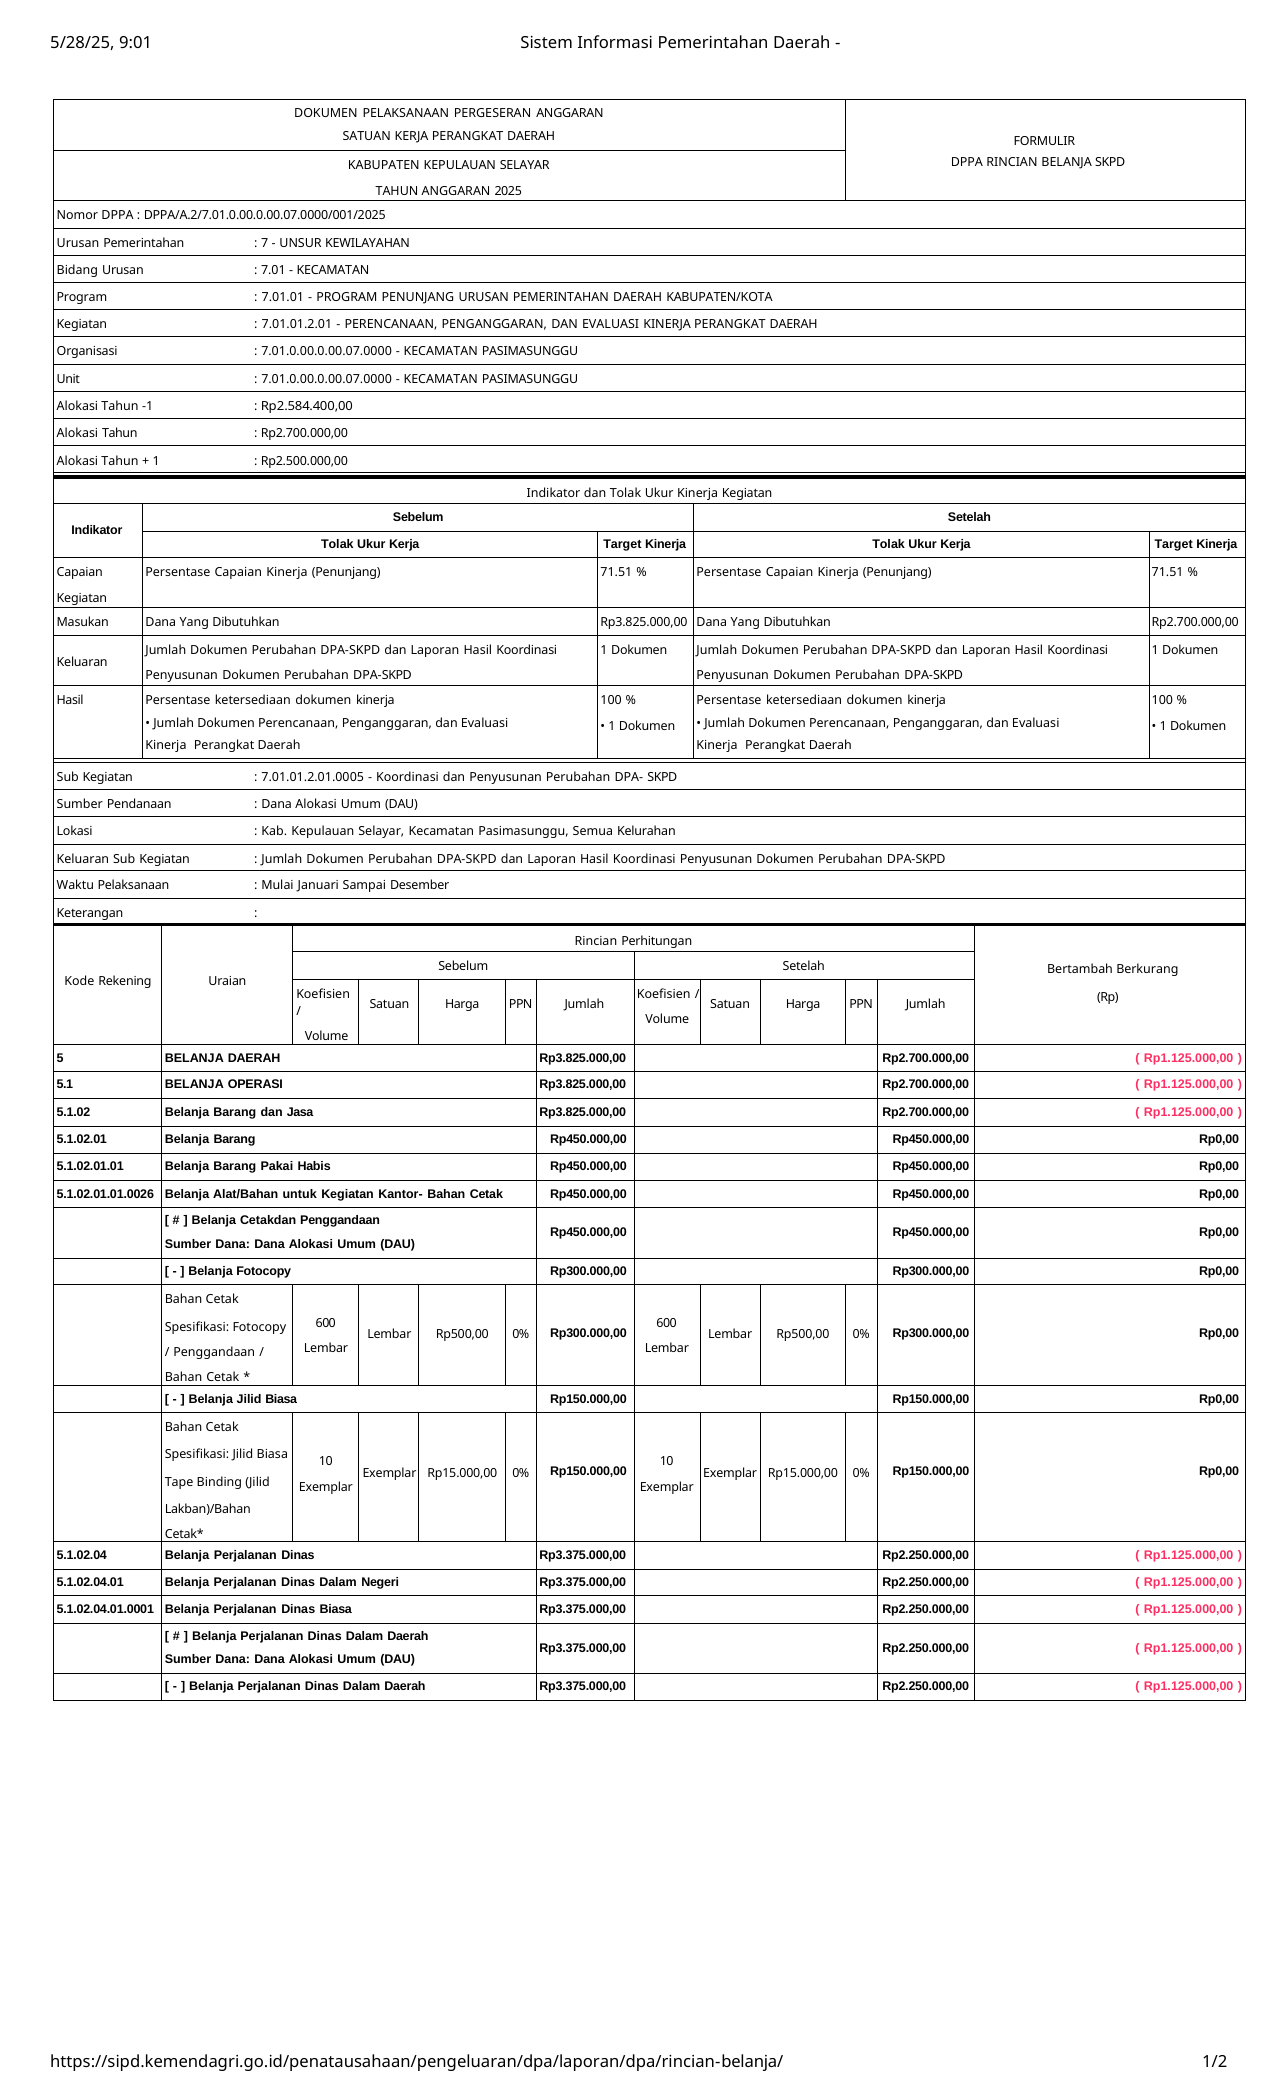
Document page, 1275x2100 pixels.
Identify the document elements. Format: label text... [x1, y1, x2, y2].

table_cell Lokasi : Kab. Kepulauan Selayar, Kecamatan Pasimasunggu, Semua Kelurahan [54, 817, 1245, 844]
table_cell Rp450.000,00 [537, 1208, 634, 1257]
table_cell [635, 1045, 877, 1071]
table_cell Indikator [54, 504, 142, 557]
table_cell Capaian Kegiatan [54, 558, 142, 607]
table_cell Uraian [162, 926, 292, 1044]
table_cell 5.1.02 [54, 1099, 161, 1126]
table_cell Rp2.250.000,00 [878, 1596, 974, 1623]
table_cell [ # ] Belanja Cetakdan Penggandaan Sumber Dana: Dana Alokasi Umum (DAU) [162, 1208, 536, 1257]
table_cell Tolak Ukur Kerja [143, 532, 597, 557]
table_cell Rp2.700.000,00 [1150, 608, 1245, 634]
table_cell Rp0,00 [975, 1386, 1245, 1412]
table_cell [635, 1674, 877, 1700]
table_cell Dana Yang Dibutuhkan [694, 608, 1149, 634]
table_cell Rp0,00 [975, 1413, 1245, 1541]
table_cell 10 Exemplar [293, 1413, 358, 1541]
table_cell Rp0,00 [975, 1127, 1245, 1152]
table_cell Keluaran Sub Kegiatan : Jumlah Dokumen Perubahan DPA-SKPD dan Laporan Hasil Koordinasi Penyusunan Dokumen Perubahan DPA-SKPD [54, 845, 1245, 870]
table_cell Setelah [694, 504, 1245, 531]
table_cell Kegiatan : 7.01.01.2.01 - PERENCANAAN, PENGANGGARAN, DAN EVALUASI KINERJA PERANGKAT DAERAH [54, 310, 1245, 336]
table_cell PPN [846, 980, 877, 1044]
table_cell DPPA RINCIAN BELANJA SKPD [846, 150, 1245, 200]
table_cell Rp2.700.000,00 [878, 1045, 974, 1071]
table_cell Target Kinerja [1150, 532, 1245, 557]
table_cell Rp450.000,00 [878, 1208, 974, 1257]
table_cell 5.1.02.01.01.0026 [54, 1181, 161, 1207]
table_cell Rp450.000,00 [878, 1181, 974, 1207]
table_cell ( Rp1.125.000,00 ) [975, 1072, 1245, 1098]
table_cell Jumlah Dokumen Perubahan DPA-SKPD dan Laporan Hasil Koordinasi Penyusunan Dokumen Perubahan DPA-SKPD [143, 636, 597, 684]
table_cell Rp0,00 [975, 1208, 1245, 1257]
table_cell Sub Kegiatan : 7.01.01.2.01.0005 - Koordinasi dan Penyusunan Perubahan DPA- SKPD [54, 763, 1245, 788]
table_header FORMULIR [846, 100, 1245, 150]
table_cell Exemplar [701, 1413, 760, 1541]
table_cell [ - ] Belanja Fotocopy [162, 1259, 536, 1284]
table_cell Rp0,00 [975, 1259, 1245, 1284]
table_cell Jumlah Dokumen Perubahan DPA-SKPD dan Laporan Hasil Koordinasi Penyusunan Dokumen Perubahan DPA-SKPD [694, 636, 1149, 684]
table_cell Bertambah Berkurang (Rp) [975, 926, 1245, 1044]
table_cell 5.1.02.04 [54, 1542, 161, 1569]
table_cell ( Rp1.125.000,00 ) [975, 1542, 1245, 1569]
table_cell Bahan Cetak Spesifikasi: Jilid Biasa Tape Binding (Jilid Lakban)/Bahan Cetak* [162, 1413, 292, 1541]
table_cell [635, 1208, 877, 1257]
table_cell [635, 1099, 877, 1126]
table_cell Persentase Capaian Kinerja (Penunjang) [694, 558, 1149, 607]
table_cell [54, 1285, 161, 1385]
table_cell Rp0,00 [975, 1285, 1245, 1385]
table_cell [635, 1181, 877, 1207]
table_cell 71.51 % [1150, 558, 1245, 607]
table_cell Belanja Barang [162, 1127, 536, 1152]
table_cell Rp3.825.000,00 [537, 1045, 634, 1071]
table_cell [635, 1154, 877, 1180]
table_cell Rp450.000,00 [878, 1127, 974, 1152]
table_cell Exemplar [359, 1413, 418, 1541]
table_cell Satuan [359, 980, 418, 1044]
table_cell Nomor DPPA : DPPA/A.2/7.01.0.00.0.00.07.0000/001/2025 [54, 201, 1245, 228]
table_header DOKUMEN PELAKSANAAN PERGESERAN ANGGARAN SATUAN KERJA PERANGKAT DAERAH [54, 100, 845, 150]
table_cell Koefisien / Volume [635, 980, 700, 1044]
table_cell Masukan [54, 608, 142, 634]
table_cell Setelah [635, 952, 974, 978]
table_cell Keluaran [54, 636, 142, 684]
table_cell Alokasi Tahun : Rp2.700.000,00 [54, 419, 1245, 445]
table_cell 5 [54, 1045, 161, 1071]
table_cell Program : 7.01.01 - PROGRAM PENUNJANG URUSAN PEMERINTAHAN DAERAH KABUPATEN/KOTA [54, 283, 1245, 309]
table_cell Target Kinerja [598, 532, 693, 557]
table_cell Keterangan : [54, 899, 1245, 923]
table_cell Rp2.250.000,00 [878, 1570, 974, 1595]
table_cell KABUPATEN KEPULAUAN SELAYAR TAHUN ANGGARAN 2025 [54, 151, 845, 200]
table_cell Rp300.000,00 [537, 1285, 634, 1385]
table_cell Rp2.700.000,00 [878, 1099, 974, 1126]
table_cell Belanja Barang dan Jasa [162, 1099, 536, 1126]
table_cell Rp2.250.000,00 [878, 1542, 974, 1569]
table_cell [635, 1570, 877, 1595]
table_cell Rp3.825.000,00 [537, 1072, 634, 1098]
table_cell 5.1.02.04.01 [54, 1570, 161, 1595]
table_cell Rp150.000,00 [537, 1386, 634, 1412]
table_cell BELANJA DAERAH [162, 1045, 536, 1071]
table_cell Rp3.375.000,00 [537, 1596, 634, 1623]
table_cell Rp450.000,00 [537, 1154, 634, 1180]
table_cell Rincian Perhitungan [293, 926, 974, 951]
table_cell Rp150.000,00 [878, 1386, 974, 1412]
table_cell [54, 1413, 161, 1541]
table_cell ( Rp1.125.000,00 ) [975, 1624, 1245, 1673]
table_cell Rp450.000,00 [537, 1181, 634, 1207]
table_cell [ - ] Belanja Perjalanan Dinas Dalam Daerah [162, 1674, 536, 1700]
table_cell Persentase Capaian Kinerja (Penunjang) [143, 558, 597, 607]
table_cell ( Rp1.125.000,00 ) [975, 1045, 1245, 1071]
table_cell Rp450.000,00 [537, 1127, 634, 1152]
table_cell Bahan Cetak Spesifikasi: Fotocopy / Penggandaan / Bahan Cetak * [162, 1285, 292, 1385]
table_cell [54, 1674, 161, 1700]
table_cell Rp3.375.000,00 [537, 1570, 634, 1595]
table_cell 100 % 1 Dokumen [1150, 686, 1245, 758]
table_cell Bidang Urusan : 7.01 - KECAMATAN [54, 256, 1245, 282]
table_cell Rp15.000,00 [419, 1413, 505, 1541]
table_cell Rp2.700.000,00 [878, 1072, 974, 1098]
table_cell 5.1.02.01 [54, 1127, 161, 1152]
table_cell Rp500,00 [761, 1285, 845, 1385]
table_cell Sebelum [293, 952, 634, 978]
table_cell Sebelum [143, 504, 693, 531]
table_cell ( Rp1.125.000,00 ) [975, 1596, 1245, 1623]
table_cell [54, 1386, 161, 1412]
table_cell 600 Lembar [635, 1285, 700, 1385]
table_cell [54, 1208, 161, 1257]
table_cell 0% [506, 1285, 536, 1385]
table_cell Sumber Pendanaan : Dana Alokasi Umum (DAU) [54, 790, 1245, 816]
table_cell Persentase ketersediaan dokumen kinerja Jumlah Dokumen Perencanaan, Penganggaran, dan Evaluasi Kinerja Perangkat Daerah [694, 686, 1149, 758]
table_cell 10 Exemplar [635, 1413, 700, 1541]
table_cell Waktu Pelaksanaan : Mulai Januari Sampai Desember [54, 871, 1245, 898]
table_cell [635, 1259, 877, 1284]
table_cell Rp500,00 [419, 1285, 505, 1385]
table_cell Hasil [54, 686, 142, 758]
table_cell Rp300.000,00 [537, 1259, 634, 1284]
table_cell 1 Dokumen [1150, 636, 1245, 684]
table_cell Rp2.250.000,00 [878, 1674, 974, 1700]
table_cell [635, 1072, 877, 1098]
table_cell 600 Lembar [293, 1285, 358, 1385]
table_cell ( Rp1.125.000,00 ) [975, 1570, 1245, 1595]
table_cell Jumlah [537, 980, 634, 1044]
table_cell [635, 1624, 877, 1673]
table_cell Persentase ketersediaan dokumen kinerja Jumlah Dokumen Perencanaan, Penganggaran, dan Evaluasi Kinerja Perangkat Daerah [143, 686, 597, 758]
table_cell [54, 1259, 161, 1284]
table_cell Belanja Alat/Bahan untuk Kegiatan Kantor- Bahan Cetak [162, 1181, 536, 1207]
table_cell [ - ] Belanja Jilid Biasa [162, 1386, 536, 1412]
table_cell Rp2.250.000,00 [878, 1624, 974, 1673]
table_cell Belanja Barang Pakai Habis [162, 1154, 536, 1180]
table_cell 0% [846, 1413, 877, 1541]
table_cell [54, 1624, 161, 1673]
table_cell ( Rp1.125.000,00 ) [975, 1674, 1245, 1700]
table_cell Rp3.375.000,00 [537, 1674, 634, 1700]
table_cell Jumlah [878, 980, 974, 1044]
table_cell Rp0,00 [975, 1154, 1245, 1180]
table_cell Harga [761, 980, 845, 1044]
table_cell PPN [506, 980, 536, 1044]
table_cell 0% [506, 1413, 536, 1541]
table_cell Rp0,00 [975, 1181, 1245, 1207]
table_cell [635, 1127, 877, 1152]
table_cell 5.1.02.04.01.0001 [54, 1596, 161, 1623]
table_cell 0% [846, 1285, 877, 1385]
table_cell Kode Rekening [54, 926, 161, 1044]
table_cell Satuan [701, 980, 760, 1044]
table_cell Lembar [701, 1285, 760, 1385]
table_cell 1 Dokumen [598, 636, 693, 684]
table_cell Rp3.375.000,00 [537, 1624, 634, 1673]
table_cell Belanja Perjalanan Dinas Biasa [162, 1596, 536, 1623]
table_cell Rp3.825.000,00 [598, 608, 693, 634]
table_cell BELANJA OPERASI [162, 1072, 536, 1098]
table_cell Tolak Ukur Kerja [694, 532, 1149, 557]
table_cell Rp3.825.000,00 [537, 1099, 634, 1126]
table_cell [635, 1386, 877, 1412]
table_cell 5.1.02.01.01 [54, 1154, 161, 1180]
table_cell Dana Yang Dibutuhkan [143, 608, 597, 634]
table_cell Alokasi Tahun -1 : Rp2.584.400,00 [54, 392, 1245, 418]
table_cell 100 % 1 Dokumen [598, 686, 693, 758]
table_cell Organisasi : 7.01.0.00.0.00.07.0000 - KECAMATAN PASIMASUNGGU [54, 337, 1245, 363]
table_cell Alokasi Tahun + 1 : Rp2.500.000,00 [54, 446, 1245, 472]
table_cell Rp450.000,00 [878, 1154, 974, 1180]
table_cell Lembar [359, 1285, 418, 1385]
table_cell Harga [419, 980, 505, 1044]
table_cell ( Rp1.125.000,00 ) [975, 1099, 1245, 1126]
table_cell Rp3.375.000,00 [537, 1542, 634, 1569]
table_cell [635, 1542, 877, 1569]
table_cell Rp15.000,00 [761, 1413, 845, 1541]
table_cell Koefisien / Volume [293, 980, 358, 1044]
table_cell Indikator dan Tolak Ukur Kinerja Kegiatan [54, 479, 1245, 503]
table_cell 5.1 [54, 1072, 161, 1098]
table_cell Unit : 7.01.0.00.0.00.07.0000 - KECAMATAN PASIMASUNGGU [54, 365, 1245, 391]
table_cell Belanja Perjalanan Dinas Dalam Negeri [162, 1570, 536, 1595]
table_cell Rp300.000,00 [878, 1285, 974, 1385]
table_cell Rp150.000,00 [537, 1413, 634, 1541]
table_cell Rp300.000,00 [878, 1259, 974, 1284]
table_cell Rp150.000,00 [878, 1413, 974, 1541]
table_cell [ # ] Belanja Perjalanan Dinas Dalam Daerah Sumber Dana: Dana Alokasi Umum (DAU) [162, 1624, 536, 1673]
table_cell Urusan Pemerintahan : 7 - UNSUR KEWILAYAHAN [54, 229, 1245, 255]
table_cell 71.51 % [598, 558, 693, 607]
table_cell Belanja Perjalanan Dinas [162, 1542, 536, 1569]
table_cell [635, 1596, 877, 1623]
